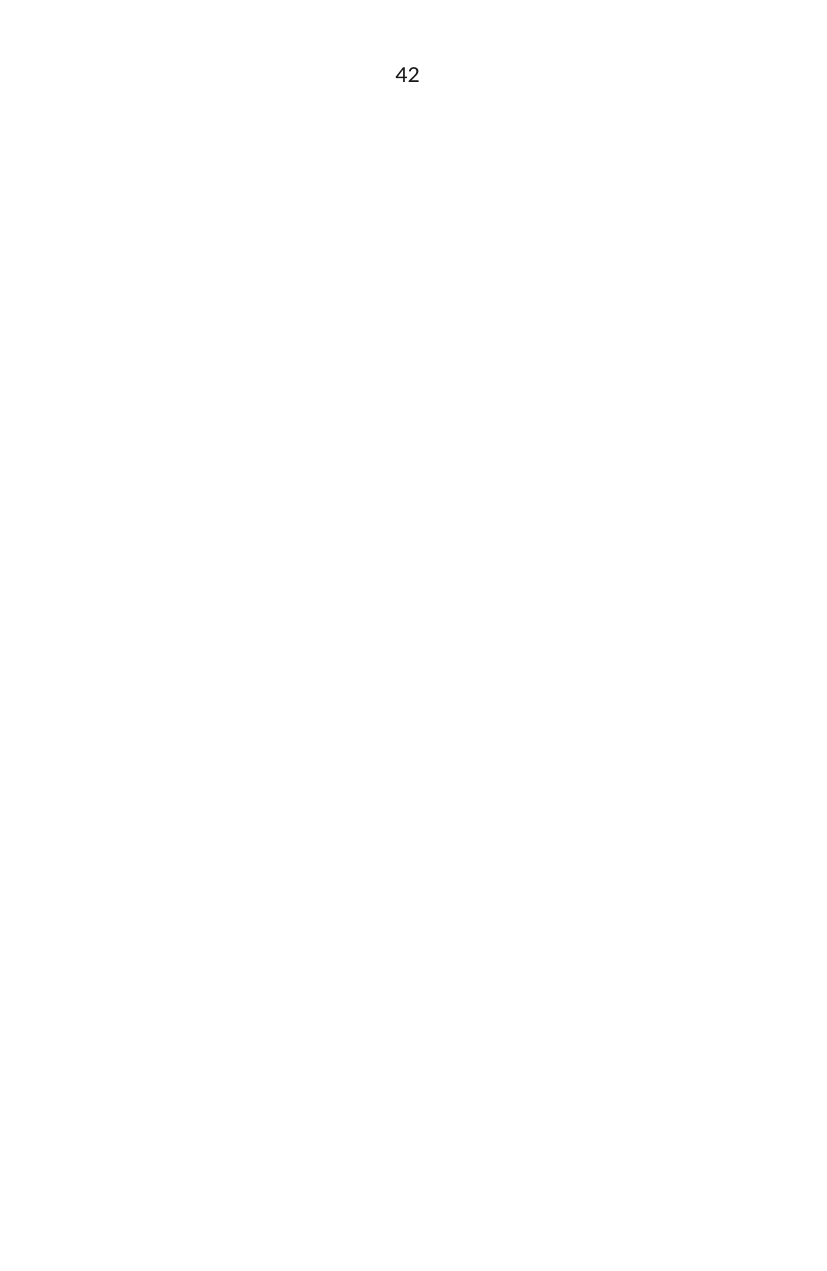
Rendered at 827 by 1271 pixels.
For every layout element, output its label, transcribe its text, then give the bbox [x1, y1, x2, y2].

subtitle 42 [74, 60, 740, 88]
